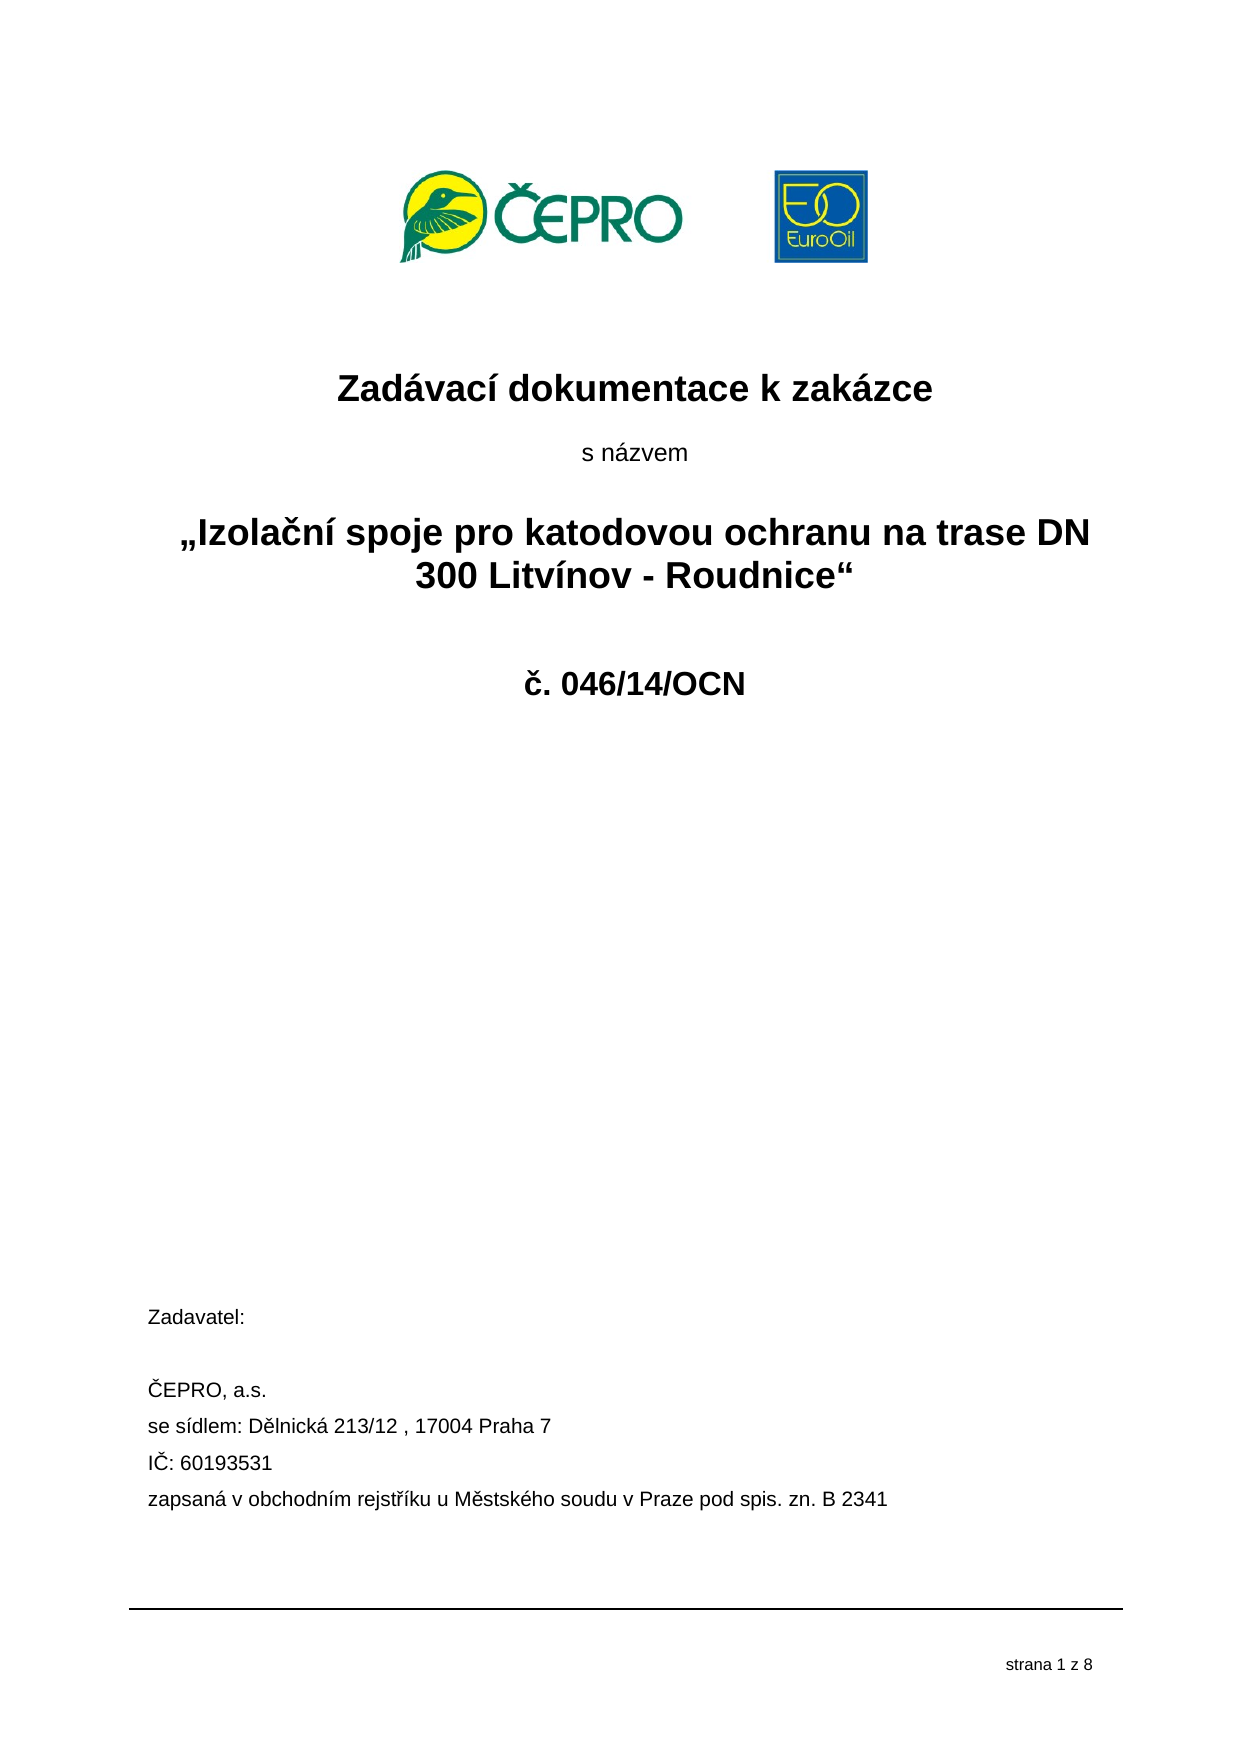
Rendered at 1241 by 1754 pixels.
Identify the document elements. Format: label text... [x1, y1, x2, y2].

text ČEPRO, a.s. [148, 1377, 1122, 1401]
text Zadávací dokumentace k zakázce [148, 366, 1122, 409]
picture [399, 170, 868, 263]
text č. 046/14/OCN [148, 663, 1122, 702]
text zapsaná v obchodním rejstříku u Městského soudu v Praze pod spis. zn. B 2341 [148, 1487, 1122, 1511]
text s názvem [148, 438, 1122, 467]
text „Izolační spoje pro katodovou ochranu na trase DN 300 Litvínov - Roudnice“ [148, 510, 1122, 596]
text se sídlem: Dělnická 213/12 , 17004 Praha 7 [148, 1414, 1122, 1438]
text Zadavatel: [148, 1304, 1122, 1328]
text IČ: 60193531 [148, 1450, 1122, 1474]
